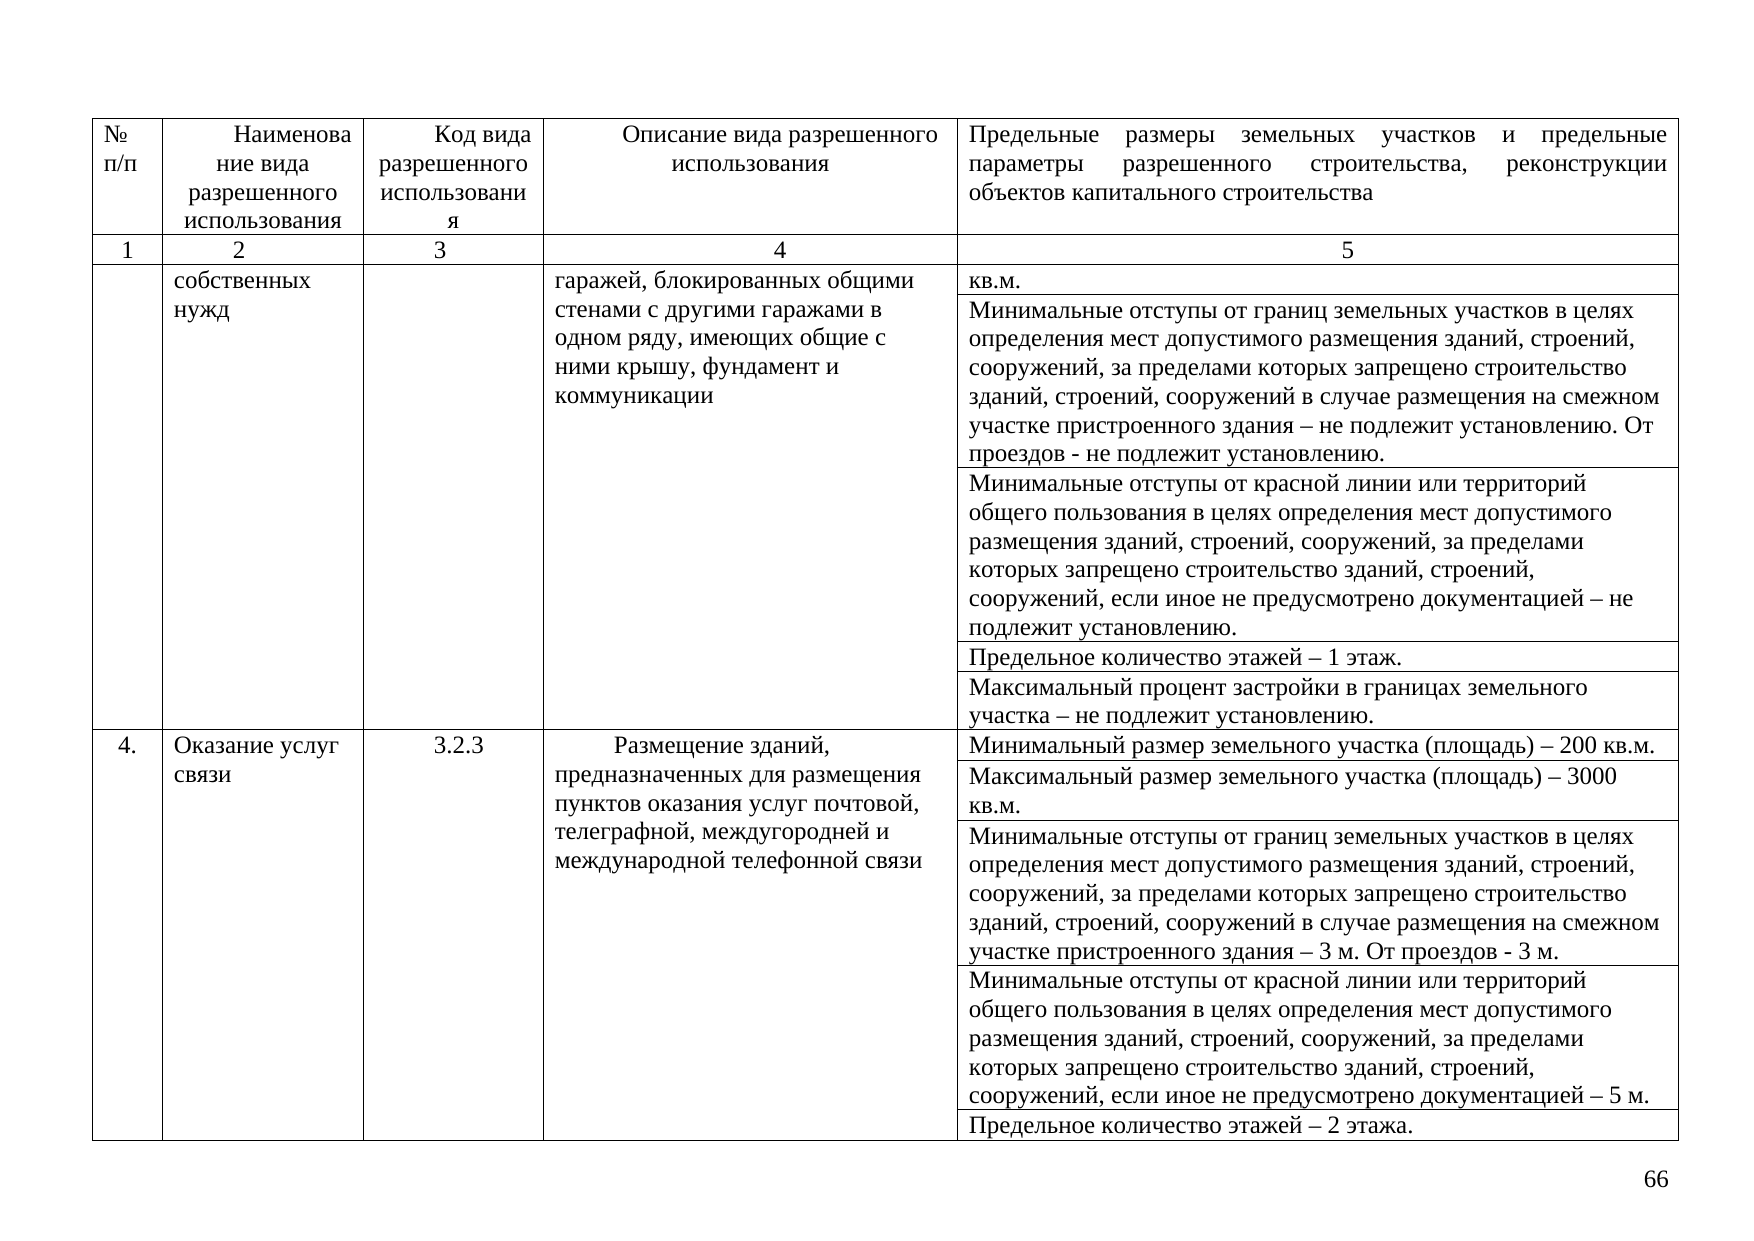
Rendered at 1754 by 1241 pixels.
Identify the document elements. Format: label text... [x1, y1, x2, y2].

table_cell 4 [544, 235, 957, 264]
table_header Описание вида разрешенного использования [544, 119, 957, 234]
table_cell 5 [958, 235, 1678, 264]
table_header Предельные размеры земельных участков и предельные параметры разрешенного строительства, реконструкции объектов капитального строительства [958, 119, 1678, 234]
table_cell Минимальные отступы от красной линии или территорий общего пользования в целях определения мест допустимого размещения зданий, строений, сооружений, за пределами которых запрещено строительство зданий, строений, сооружений, если иное не предусмотрено документацией – не подлежит установлению. [958, 468, 1678, 641]
table_cell 1 [93, 235, 162, 264]
table_cell Минимальный размер земельного участка (площадь) – 200 кв.м. [958, 730, 1678, 760]
table_cell 2 [163, 235, 363, 264]
table_cell Минимальные отступы от красной линии или территорий общего пользования в целях определения мест допустимого размещения зданий, строений, сооружений, за пределами которых запрещено строительство зданий, строений, сооружений, если иное не предусмотрено документацией – 5 м. [958, 966, 1678, 1109]
table_header Наименование вида разрешенного использования [163, 119, 363, 234]
table_cell Оказание услуг связи [163, 730, 363, 1140]
table_cell Максимальный размер земельного участка (площадь) – 3000 кв.м. [958, 761, 1678, 820]
table_cell Предельное количество этажей – 1 этаж. [958, 642, 1678, 671]
table_cell 4. [93, 730, 162, 1140]
table_cell Предельное количество этажей – 2 этажа. [958, 1110, 1678, 1140]
table_header Код вида разрешенного использования [364, 119, 543, 234]
table_cell Минимальные отступы от границ земельных участков в целях определения мест допустимого размещения зданий, строений, сооружений, за пределами которых запрещено строительство зданий, строений, сооружений в случае размещения на смежном участке пристроенного здания – не подлежит установлению. От проездов - не подлежит установлению. [958, 295, 1678, 467]
table_cell Максимальный процент застройки в границах земельного участка – не подлежит установлению. [958, 672, 1678, 729]
table_cell 3.2.3 [364, 730, 543, 1140]
table_cell Минимальные отступы от границ земельных участков в целях определения мест допустимого размещения зданий, строений, сооружений, за пределами которых запрещено строительство зданий, строений, сооружений в случае размещения на смежном участке пристроенного здания – 3 м. От проездов - 3 м. [958, 821, 1678, 964]
table_header № п/п [93, 119, 162, 234]
table_cell Размещение зданий, предназначенных для размещения пунктов оказания услуг почтовой, телеграфной, междугородней и международной телефонной связи [544, 730, 957, 1140]
table_cell 3 [364, 235, 543, 264]
table_cell Максимальный размер земельного участка (площадь) – 10000 кв.м. [958, 265, 1678, 294]
